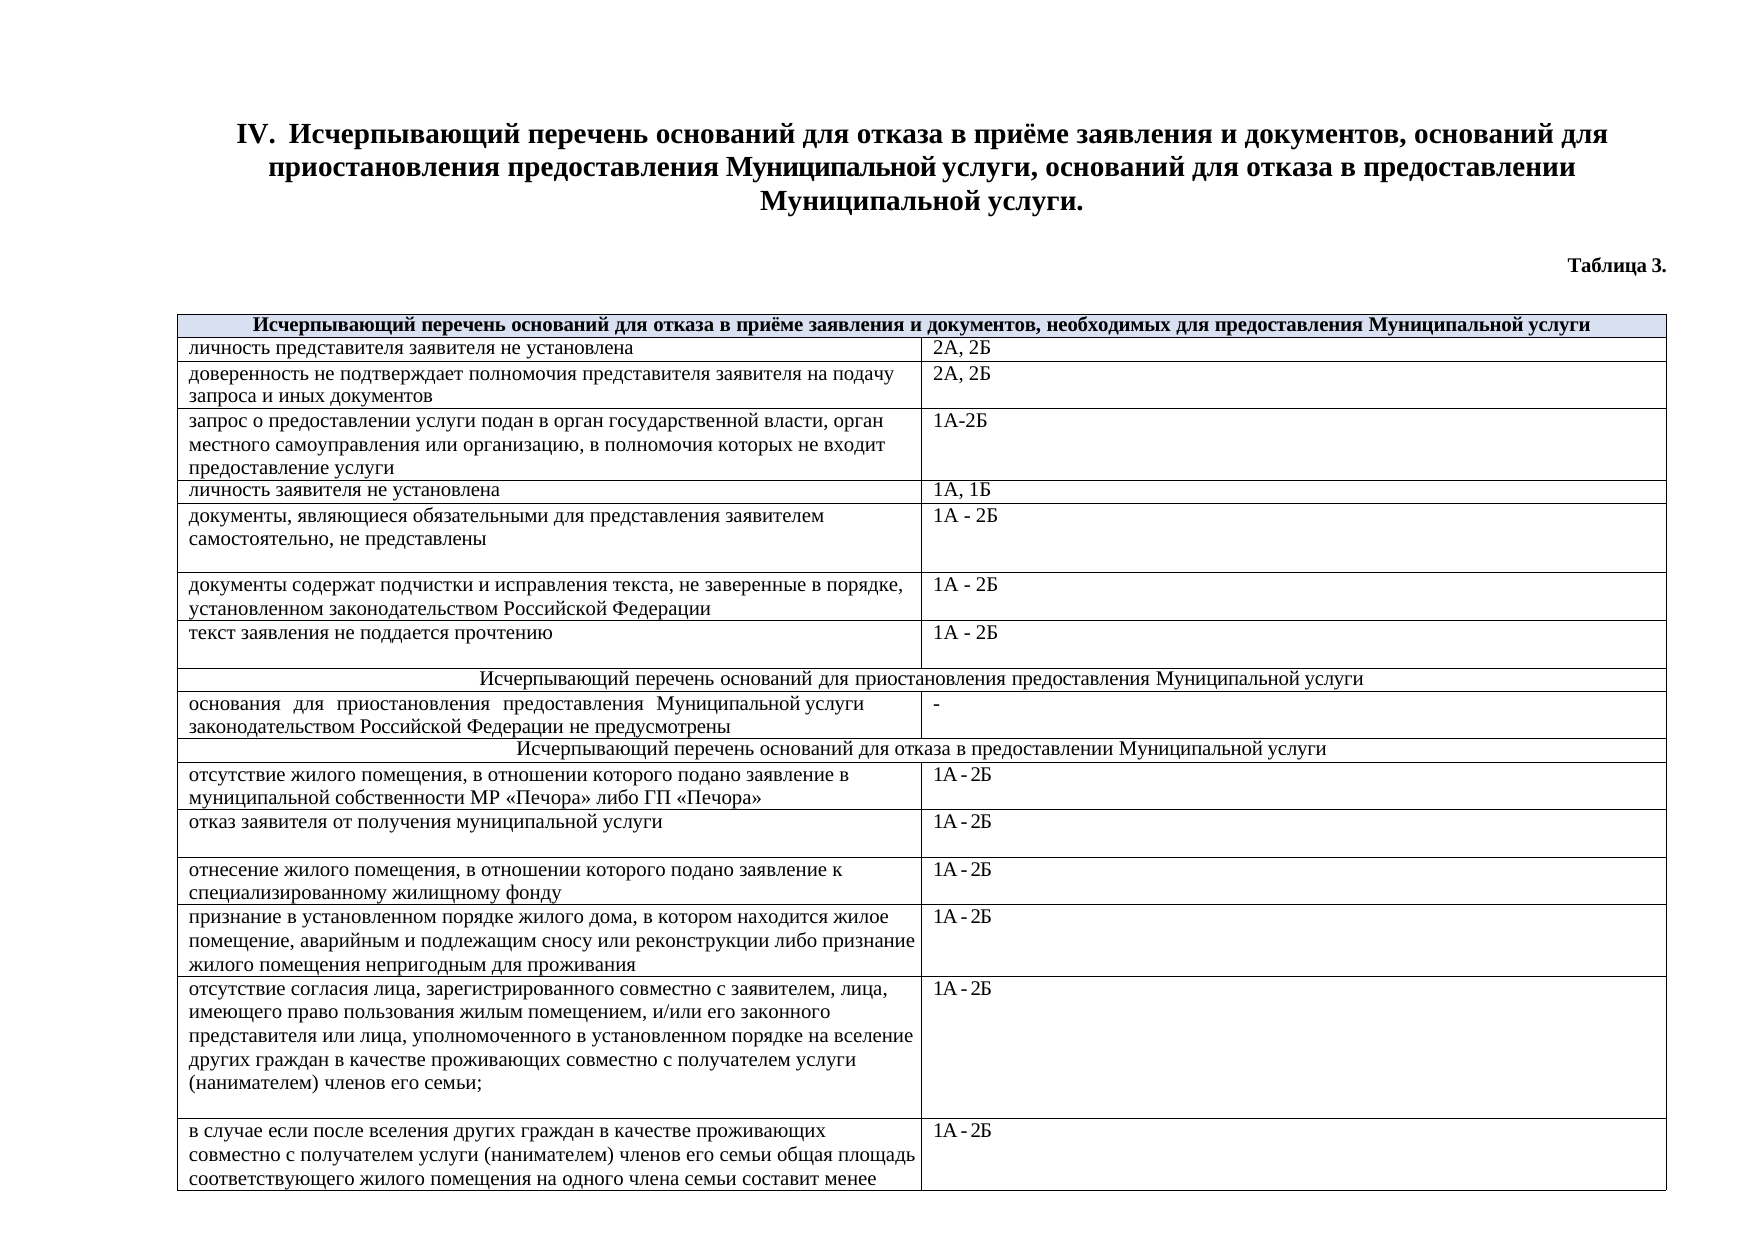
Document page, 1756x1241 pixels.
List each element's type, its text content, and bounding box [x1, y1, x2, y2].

table_cell 1А-2Б [922, 409, 1666, 479]
table_cell доверенность не подтверждает полномочия представителя заявителя на подачу запроса и иных документов [178, 362, 921, 408]
table_cell 1А - 2Б [922, 763, 1666, 809]
table_cell основания для приостановления предоставления Муниципальной услуги законодательством Российской Федерации не предусмотрены [178, 692, 921, 738]
table_cell документы, являющиеся обязательными для представления заявителем самостоятельно, не представлены [178, 504, 921, 572]
table_cell 1А - 2Б [922, 573, 1666, 620]
table_cell - [922, 692, 1666, 738]
table_cell личность представителя заявителя не установлена [178, 338, 921, 361]
table_cell 1А - 2Б [922, 905, 1666, 976]
table_cell признание в установленном порядке жилого дома, в котором находится жилое помещение, аварийным и подлежащим сносу или реконструкции либо признание жилого помещения непригодным для проживания [178, 905, 921, 976]
table_cell 1А - 2Б [922, 977, 1666, 1118]
table_cell 2А, 2Б [922, 338, 1666, 361]
list Исчерпывающий перечень оснований для отказа в приёме заявления и документов, оснований для приостановления предоставления Муниципальной услуги, оснований для отказа в предоставлении Муниципальной услуги. [162, 116, 1681, 217]
table_cell запрос о предоставлении услуги подан в орган государственной власти, орган местного самоуправления или организацию, в полномочия которых не входит предоставление услуги [178, 409, 921, 479]
text Таблица 3. [173, 253, 1667, 277]
table_cell отсутствие согласия лица, зарегистрированного совместно с заявителем, лица, имеющего право пользования жилым помещением, и/или его законного представителя или лица, уполномоченного в установленном порядке на вселение других граждан в качестве проживающих совместно с получателем услуги (нанимателем) членов его семьи; [178, 977, 921, 1118]
table_cell документы содержат подчистки и исправления текста, не заверенные в порядке, установленном законодательством Российской Федерации [178, 573, 921, 620]
table_header Исчерпывающий перечень оснований для отказа в приёме заявления и документов, необходимых для предоставления Муниципальной услуги [178, 315, 1666, 337]
table_cell 1А - 2Б [922, 621, 1666, 667]
table_cell Исчерпывающий перечень оснований для приостановления предоставления Муниципальной услуги [178, 669, 1666, 691]
table_cell отсутствие жилого помещения, в отношении которого подано заявление в муниципальной собственности МР «Печора» либо ГП «Печора» [178, 763, 921, 809]
table_cell 1А, 1Б [922, 481, 1666, 503]
table_cell отнесение жилого помещения, в отношении которого подано заявление к специализированному жилищному фонду [178, 858, 921, 904]
table_cell 1А - 2Б [922, 810, 1666, 857]
table_cell Исчерпывающий перечень оснований для отказа в предоставлении Муниципальной услуги [178, 739, 1666, 762]
table_cell отказ заявителя от получения муниципальной услуги [178, 810, 921, 857]
table_cell текст заявления не поддается прочтению [178, 621, 921, 667]
table_cell личность заявителя не установлена [178, 481, 921, 503]
table_cell 1А - 2Б [922, 1119, 1666, 1190]
table_cell 2А, 2Б [922, 362, 1666, 408]
table_cell 1А - 2Б [922, 858, 1666, 904]
table_cell 1А - 2Б [922, 504, 1666, 572]
